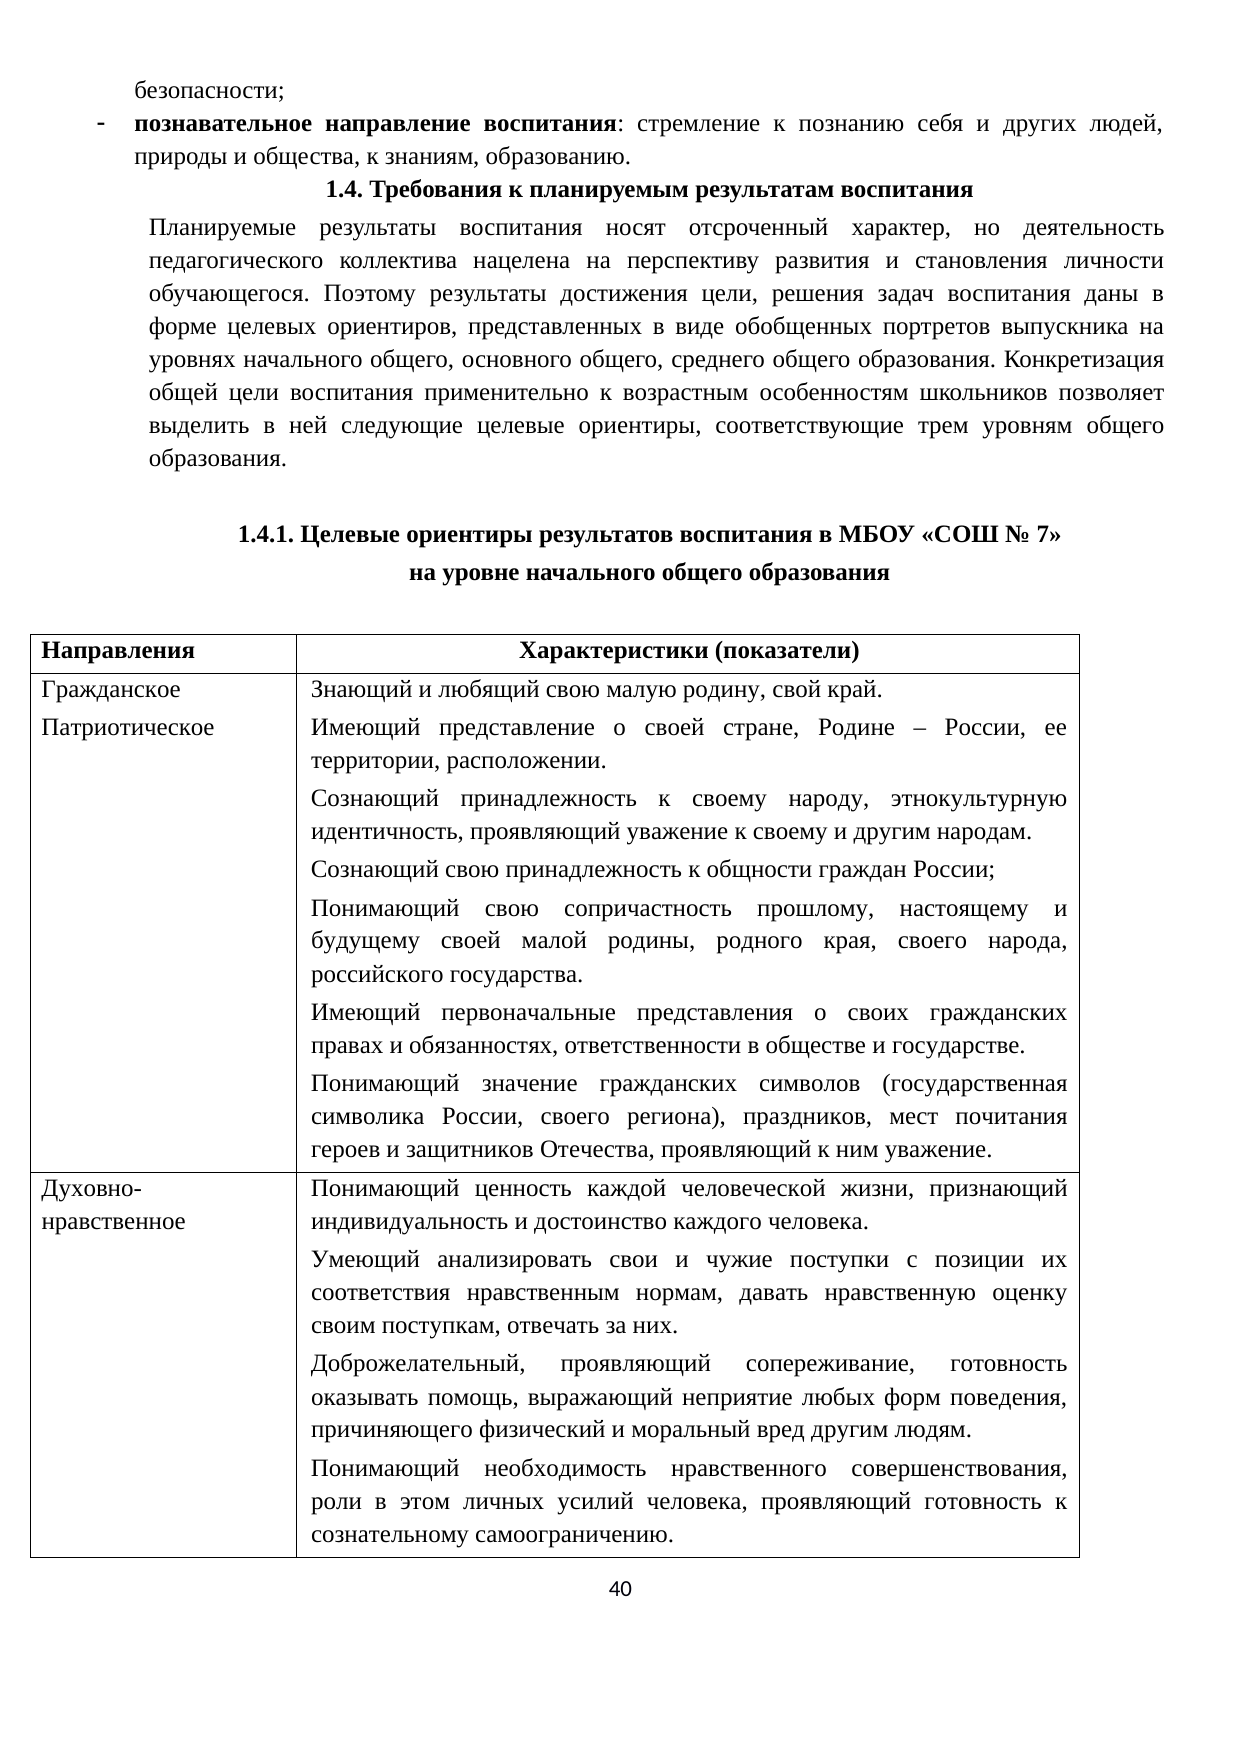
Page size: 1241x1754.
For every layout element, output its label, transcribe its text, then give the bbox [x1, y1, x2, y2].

table_cell Знающий и любящий свою малую родину, свой край. Имеющий представление о своей стране, Родине – России, ее территории, расположении. Сознающий принадлежность к своему народу, этнокультурную идентичность, проявляющий уважение к своему и другим народам. Сознающий свою принадлежность к общности граждан России; Понимающий свою сопричастность прошлому, настоящему и будущему своей малой родины, родного края, своего народа, российского государства. Имеющий первоначальные представления о своих гражданских правах и обязанностях, ответственности в обществе и государстве. Понимающий значение гражданских символов (государственная символика России, своего региона), праздников, мест почитания героев и защитников Отечества, проявляющий к ним уважение. [297, 674, 1079, 1172]
text 1.4.1. Целевые ориентиры результатов воспитания в МБОУ «СОШ № 7» [134, 519, 1165, 548]
table_header Направления [31, 635, 296, 673]
table_cell Гражданское Патриотическое [31, 674, 296, 1172]
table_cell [31, 1173, 296, 1557]
text на уровне начального общего образования [134, 557, 1165, 586]
list познавательное направление воспитания: стремление к познанию себя и других людей, природы и общества, к знаниям, образованию. [97, 108, 1164, 170]
table_header Характеристики (показатели) [297, 635, 1079, 673]
text 1.4. Требования к планируемым результатам воспитания [134, 174, 1165, 203]
text Планируемые результаты воспитания носят отсроченный характер, но деятельность педагогического коллектива нацелена на перспективу развития и становления личности обучающегося. Поэтому результаты достижения цели, решения задач воспитания даны в форме целевых ориентиров, представленных в виде обобщенных портретов выпускника на уровнях начального общего, основного общего, среднего общего образования. Конкретизация общей цели воспитания применительно к возрастным особенностям школьников позволяет выделить в ней следующие целевые ориентиры, соответствующие трем уровням общего образования. [148, 212, 1165, 472]
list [97, 75, 1164, 104]
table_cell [297, 1173, 1079, 1557]
